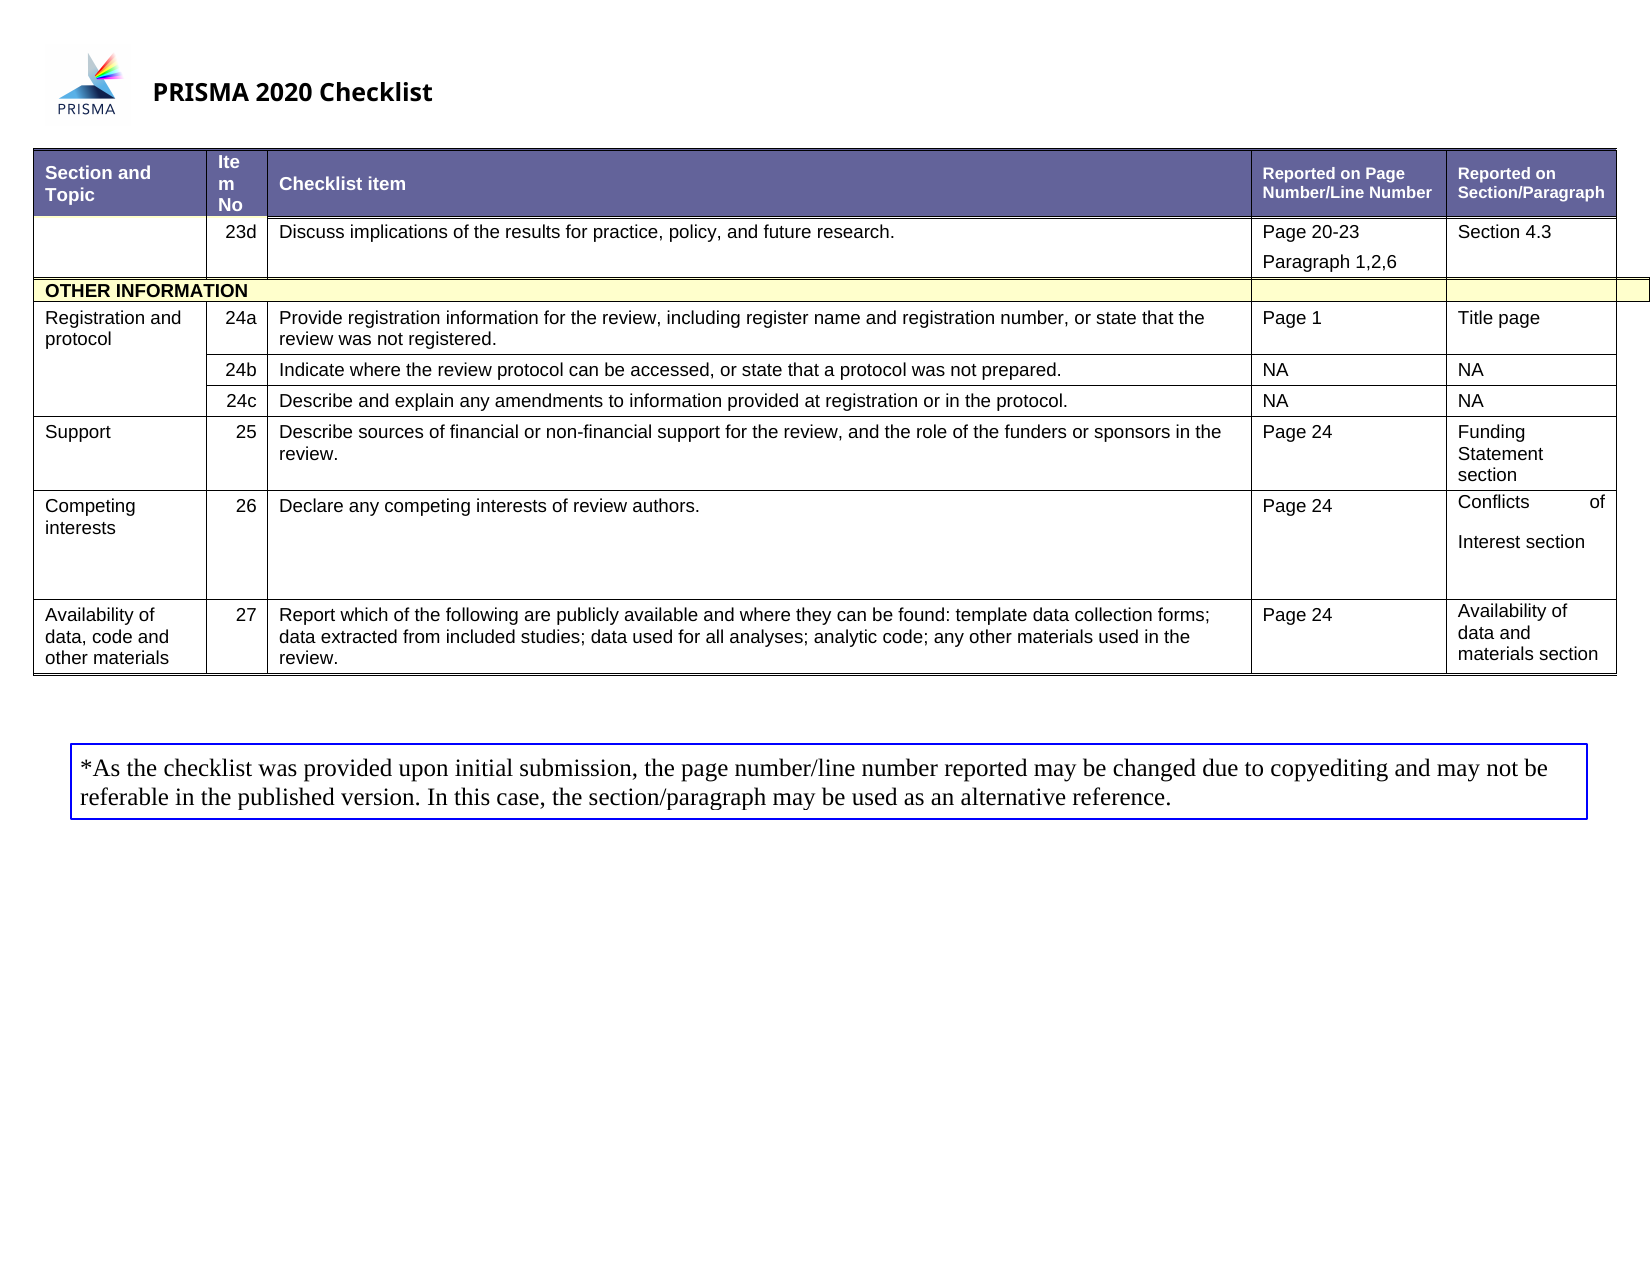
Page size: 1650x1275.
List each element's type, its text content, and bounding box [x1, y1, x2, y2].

table_cell Support [34, 417, 206, 490]
table_cell 24c [207, 386, 267, 416]
table_cell Report which of the following are publicly available and where they can be found: template data collection forms; data extracted from included studies; data used for all analyses; analytic code; any other materials used in the review. [268, 600, 1251, 673]
table_cell NA [1447, 355, 1616, 385]
table_cell NA [1252, 386, 1446, 416]
table_cell Describe sources of financial or non-financial support for the review, and the role of the funders or sponsors in the review. [268, 417, 1251, 490]
table_cell 25 [207, 417, 267, 490]
table_cell 26 [207, 491, 267, 599]
table_header Reported on Page Number/Line Number [1252, 151, 1446, 216]
table_cell Page 24 [1252, 417, 1446, 490]
table_cell Page 24 [1252, 491, 1446, 599]
table_cell Page 20-23 Paragraph 1,2,6 [1252, 219, 1446, 277]
table_cell Availability of data and materials section [1447, 600, 1616, 673]
table_cell [1447, 280, 1616, 301]
table_cell [1617, 280, 1649, 301]
table_cell Conflicts of Interest section [1447, 491, 1616, 599]
table_cell 23d [207, 218, 267, 277]
picture [45, 44, 131, 126]
table_header Checklist item [268, 151, 1251, 216]
table_cell Section 4.3 [1447, 219, 1616, 277]
table_cell [1252, 280, 1446, 301]
table_header Reported on Section/Paragraph [1447, 151, 1616, 216]
table_cell Funding Statement section [1447, 417, 1616, 490]
table_header Section and Topic [34, 151, 206, 216]
table_cell NA [1447, 386, 1616, 416]
table_cell Discuss implications of the results for practice, policy, and future research. [268, 219, 1251, 277]
table_cell Describe and explain any amendments to information provided at registration or in the protocol. [268, 386, 1251, 416]
table_cell OTHER INFORMATION [34, 280, 1251, 301]
table_cell Competing interests [34, 491, 206, 599]
table_cell Indicate where the review protocol can be accessed, or state that a protocol was not prepared. [268, 355, 1251, 385]
table_cell Declare any competing interests of review authors. [268, 491, 1251, 599]
table_header Item No [207, 151, 267, 216]
table_cell Availability of data, code and other materials [34, 600, 206, 673]
table_cell Page 24 [1252, 600, 1446, 673]
table_cell 27 [207, 600, 267, 673]
table_cell Title page [1447, 302, 1616, 354]
table_cell 24b [207, 355, 267, 385]
table_cell Provide registration information for the review, including register name and registration number, or state that the review was not registered. [268, 302, 1251, 354]
table_cell Registration and protocol [34, 302, 206, 416]
table_cell NA [1252, 355, 1446, 385]
table_cell Page 1 [1252, 302, 1446, 354]
table_cell 24a [207, 302, 267, 354]
